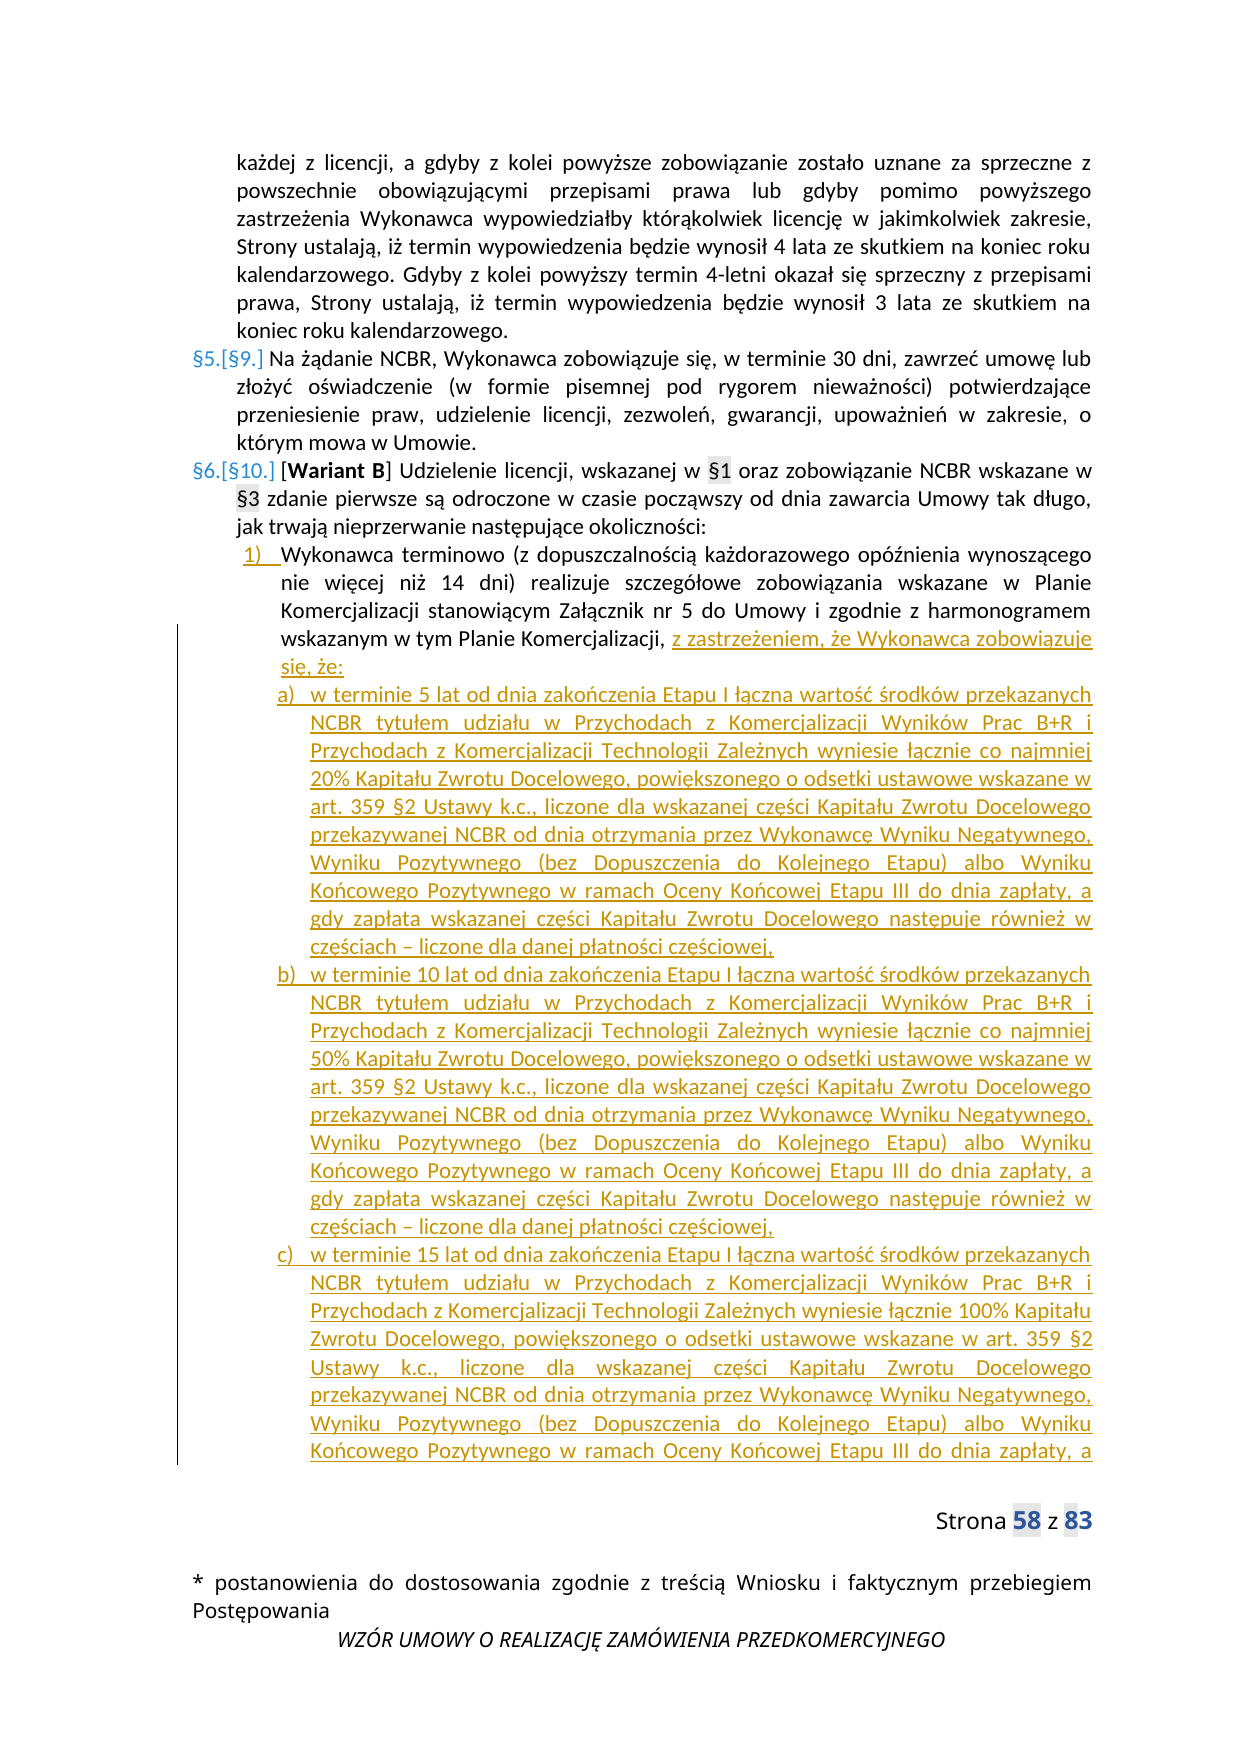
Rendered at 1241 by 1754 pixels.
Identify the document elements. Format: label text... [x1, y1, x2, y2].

list Na żądanie NCBR, Wykonawca zobowiązuje się, w terminie 30 dni, zawrzeć umowę lub złożyć oświadczenie (w formie pisemnej pod rygorem nieważności) potwierdzające przeniesienie praw, udzielenie licencji, zezwoleń, gwarancji, upoważnień w zakresie, o którym mowa w Umowie. [192, 344, 1093, 456]
list [Wariant B] Udzielenie licencji, wskazanej w §1 oraz zobowiązanie NCBR wskazane w §3 zdanie pierwsze są odroczone w czasie począwszy od dnia zawarcia Umowy tak długo, jak trwają nieprzerwanie następujące okoliczności: [192, 456, 1093, 540]
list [192, 148, 1093, 344]
list Wykonawca terminowo (z dopuszczalnością każdorazowego opóźnienia wynoszącego nie więcej niż 14 dni) realizuje szczegółowe zobowiązania wskazane w Planie Komercjalizacji stanowiącym Załącznik nr 5 do Umowy i zgodnie z harmonogramem wskazanym w tym Planie Komercjalizacji, [243, 540, 1093, 680]
